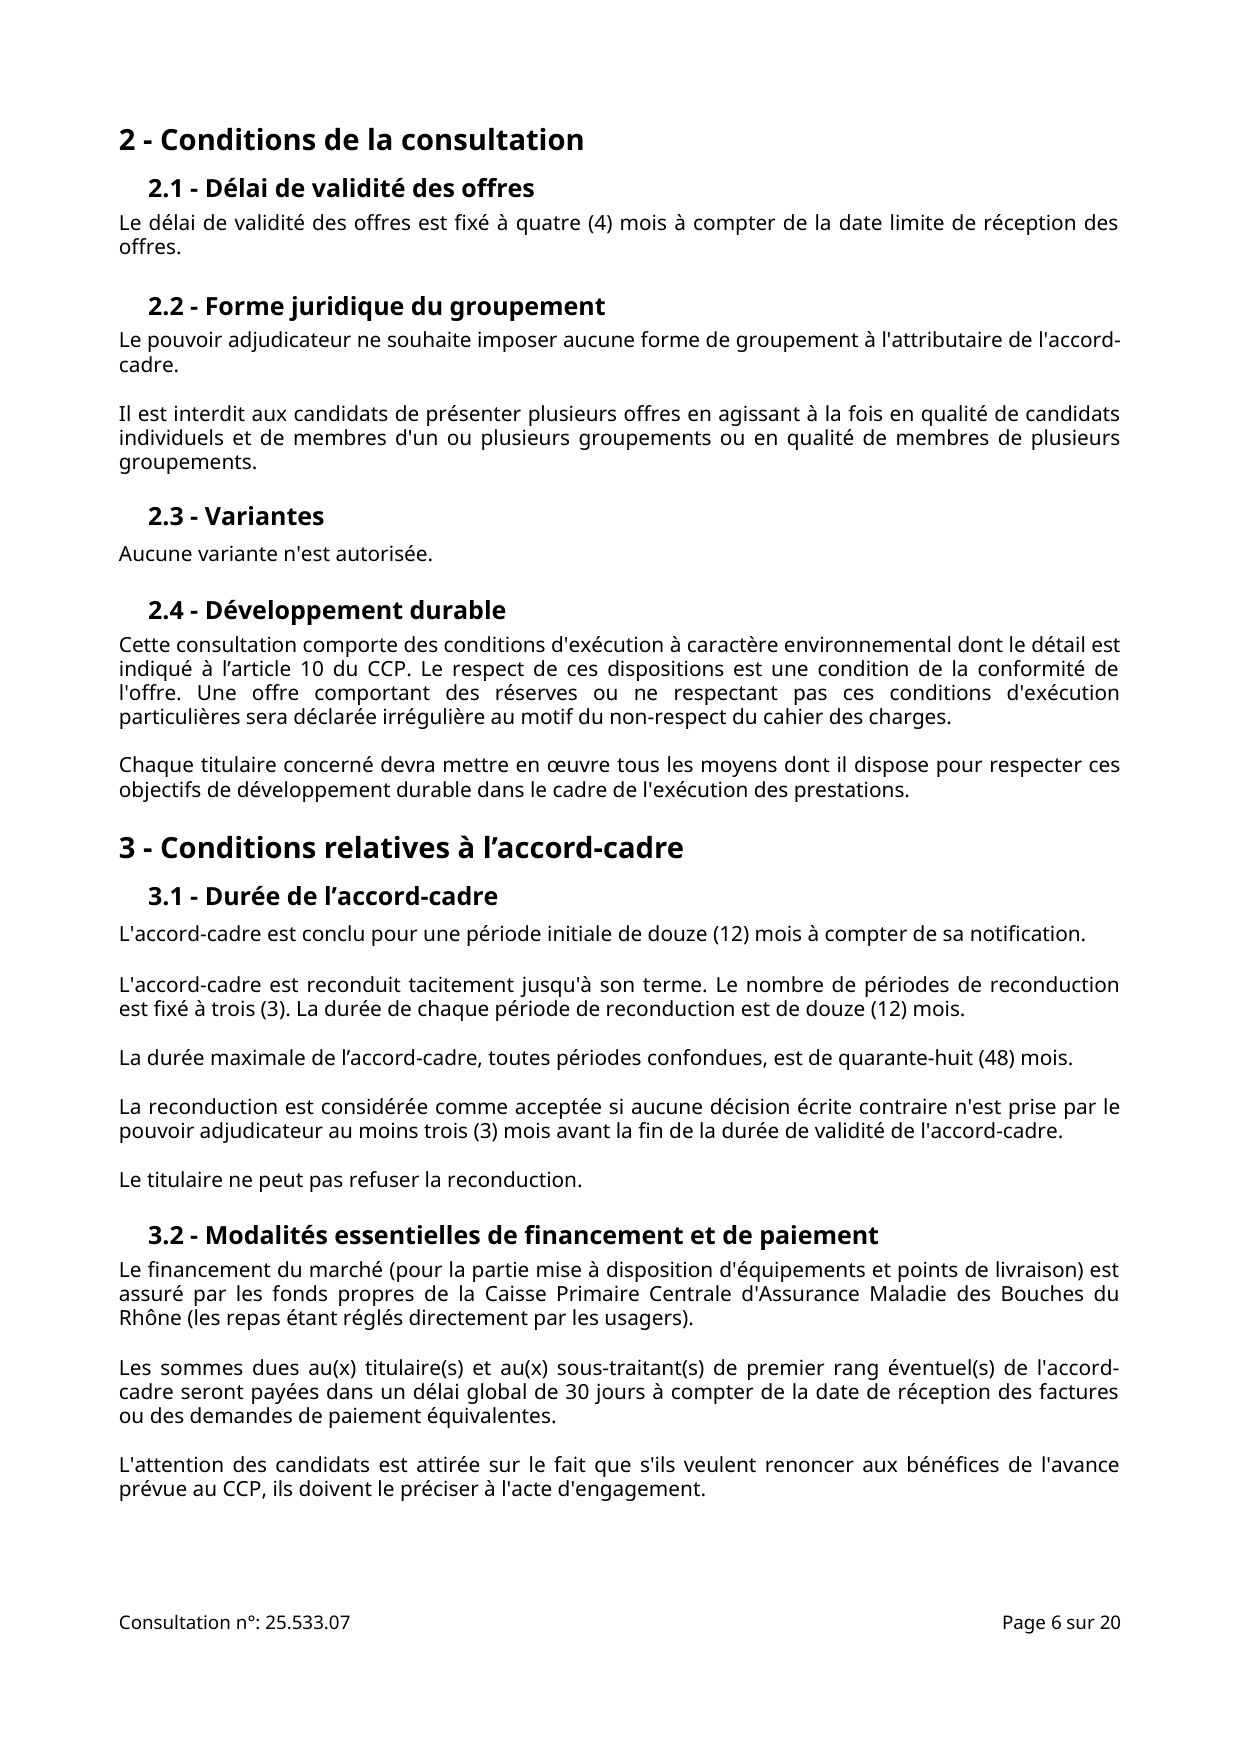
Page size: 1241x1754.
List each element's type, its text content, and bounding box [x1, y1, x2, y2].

subtitle 2 - Conditions de la consultation [119, 119, 1121, 158]
subtitle 3.2 - Modalités essentielles de financement et de paiement [148, 1218, 1121, 1252]
text Le titulaire ne peut pas refuser la reconduction. [119, 1169, 1121, 1193]
text Aucune variante n'est autorisée. [119, 539, 1121, 567]
text La durée maximale de l’accord-cadre, toutes périodes confondues, est de quarante-huit (48) mois. [119, 1046, 1121, 1070]
subtitle 3.1 - Durée de l’accord-cadre [148, 879, 1121, 913]
subtitle 2.2 - Forme juridique du groupement [148, 288, 1121, 322]
subtitle 2.1 - Délai de validité des offres [148, 171, 1121, 205]
text Il est interdit aux candidats de présenter plusieurs offres en agissant à la fois en qualité de candidats individuels et de membres d'un ou plusieurs groupements ou en qualité de membres de plusieurs groupements. [119, 402, 1121, 474]
subtitle 2.4 - Développement durable [148, 592, 1121, 626]
text Les sommes dues au(x) titulaire(s) et au(x) sous-traitant(s) de premier rang éventuel(s) de l'accord-cadre seront payées dans un délai global de 30 jours à compter de la date de réception des factures ou des demandes de paiement équivalentes. [119, 1356, 1121, 1428]
text Chaque titulaire concerné devra mettre en œuvre tous les moyens dont il dispose pour respecter ces objectifs de développement durable dans le cadre de l'exécution des prestations. [119, 753, 1121, 802]
text Cette consultation comporte des conditions d'exécution à caractère environnemental dont le détail est indiqué à l’article 10 du CCP. Le respect de ces dispositions est une condition de la conformité de l'offre. Une offre comportant des réserves ou ne respectant pas ces conditions d'exécution particulières sera déclarée irrégulière au motif du non-respect du cahier des charges. [119, 633, 1121, 729]
text L'accord-cadre est reconduit tacitement jusqu'à son terme. Le nombre de périodes de reconduction est fixé à trois (3). La durée de chaque période de reconduction est de douze (12) mois. [119, 973, 1121, 1021]
text Le délai de validité des offres est fixé à quatre (4) mois à compter de la date limite de réception des offres. [119, 211, 1121, 259]
subtitle 2.3 - Variantes [148, 499, 1121, 533]
text Le financement du marché (pour la partie mise à disposition d'équipements et points de livraison) est assuré par les fonds propres de la Caisse Primaire Centrale d'Assurance Maladie des Bouches du Rhône (les repas étant réglés directement par les usagers). [119, 1258, 1121, 1331]
text Le pouvoir adjudicateur ne souhaite imposer aucune forme de groupement à l'attributaire de l'accord-cadre. [119, 329, 1121, 377]
text L'accord-cadre est conclu pour une période initiale de douze (12) mois à compter de sa notification. [119, 919, 1121, 948]
subtitle 3 - Conditions relatives à l’accord-cadre [119, 827, 1121, 867]
text L'attention des candidats est attirée sur le fait que s'ils veulent renoncer aux bénéfices de l'avance prévue au CCP, ils doivent le préciser à l'acte d'engagement. [119, 1453, 1121, 1501]
text La reconduction est considérée comme acceptée si aucune décision écrite contraire n'est prise par le pouvoir adjudicateur au moins trois (3) mois avant la fin de la durée de validité de l'accord-cadre. [119, 1095, 1121, 1144]
